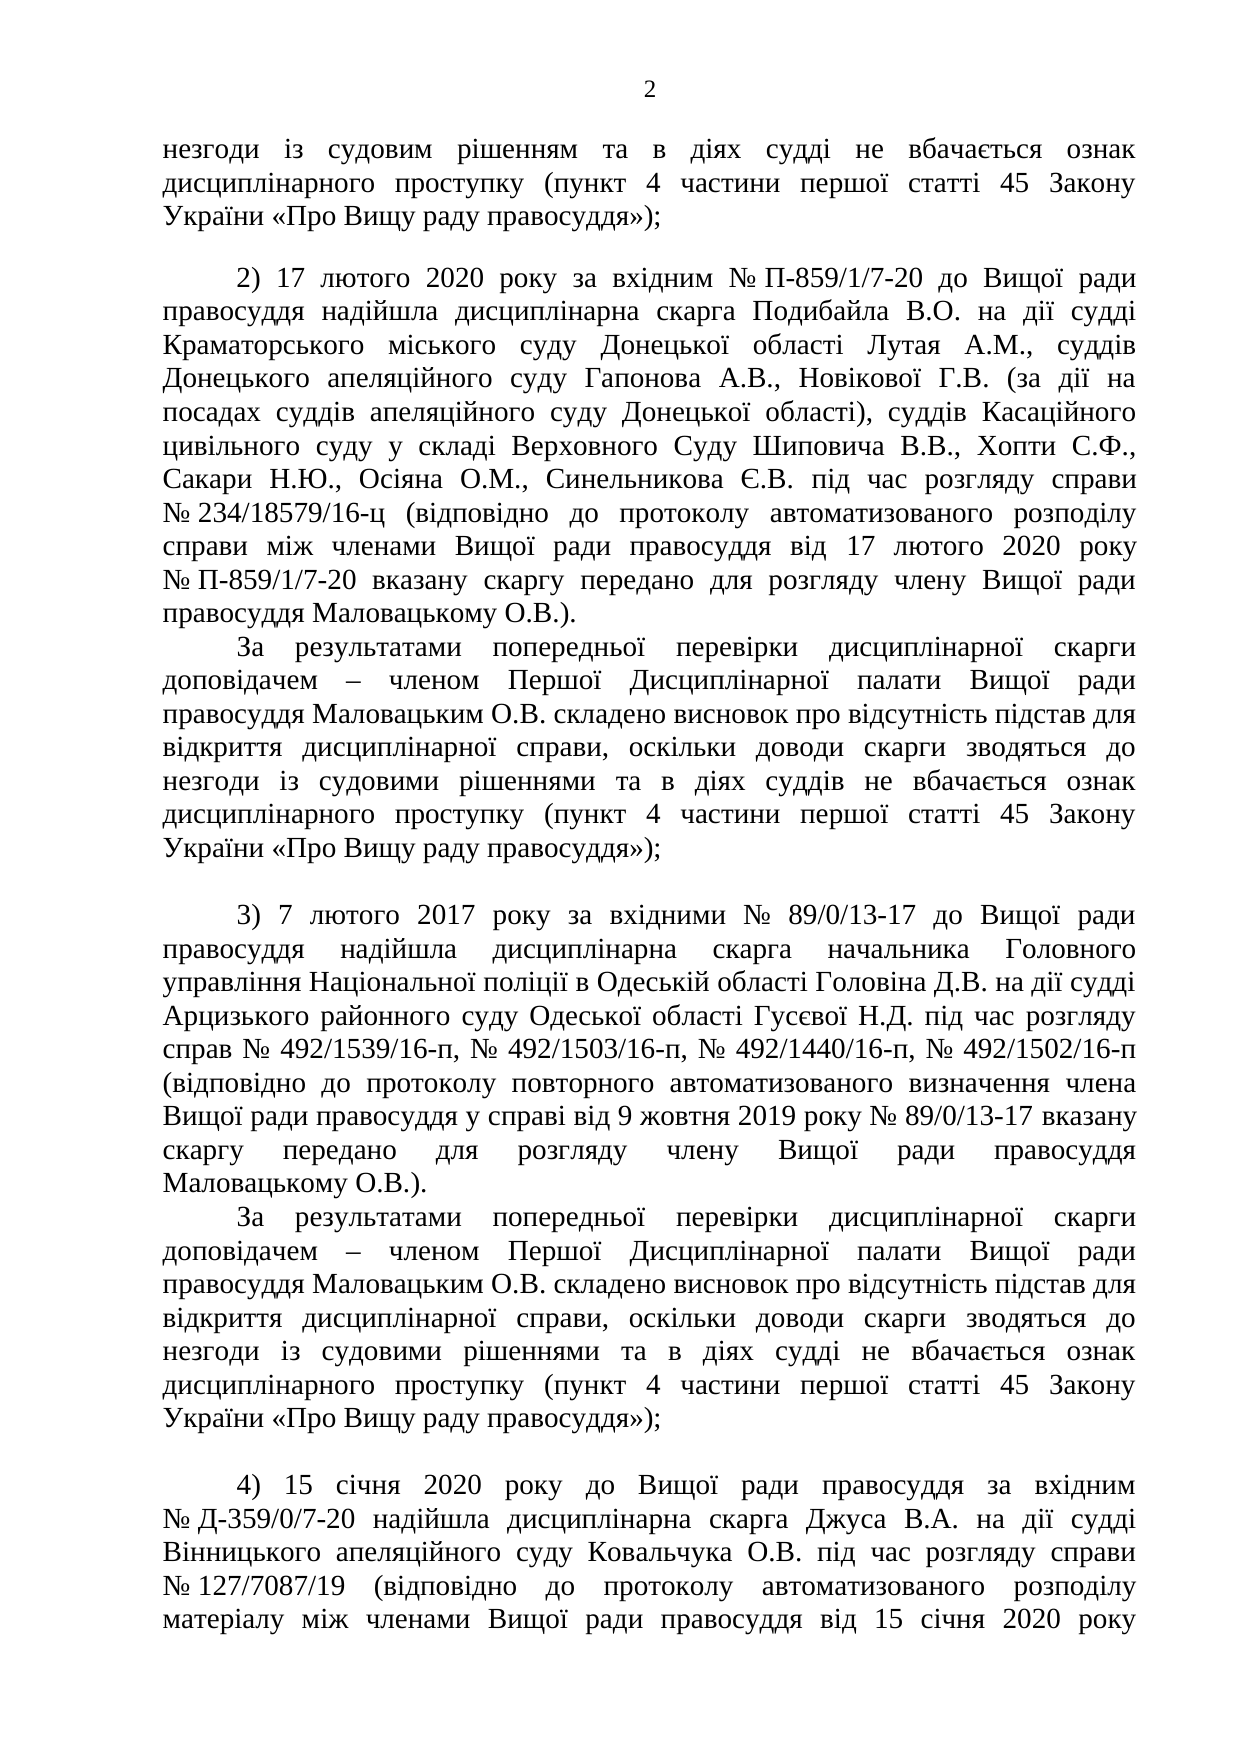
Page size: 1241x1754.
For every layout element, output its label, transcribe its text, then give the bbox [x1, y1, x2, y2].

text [162, 1467, 1137, 1635]
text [162, 131, 1137, 232]
text За результатами попередньої перевірки дисциплінарної скарги доповідачем – членом Першої Дисциплінарної палати Вищої ради правосуддя Маловацьким О.В. складено висновок про відсутність підстав для відкриття дисциплінарної справи, оскільки доводи скарги зводяться до незгоди із судовими рішеннями та в діях суддів не вбачається ознак дисциплінарного проступку (пункт 4 частини першої статті 45 Закону України «Про Вищу раду правосуддя»); [162, 629, 1137, 864]
text 3) 7 лютого 2017 року за вхідними № 89/0/13-17 до Вищої ради правосуддя надійшла дисциплінарна скарга начальника Головного управління Національної поліції в Одеській області Головіна Д.В. на дії судді Арцизького районного суду Одеської області Гусєвої Н.Д. під час розгляду справ № 492/1539/16-п, № 492/1503/16-п, № 492/1440/16-п, № 492/1502/16-п (відповідно до протоколу повторного автоматизованого визначення члена Вищої ради правосуддя у справі від 9 жовтня 2019 року № 89/0/13-17 вказану скаргу передано для розгляду члену Вищої ради правосуддя Маловацькому О.В.). [162, 897, 1137, 1199]
text За результатами попередньої перевірки дисциплінарної скарги доповідачем – членом Першої Дисциплінарної палати Вищої ради правосуддя Маловацьким О.В. складено висновок про відсутність підстав для відкриття дисциплінарної справи, оскільки доводи скарги зводяться до незгоди із судовими рішеннями та в діях судді не вбачається ознак дисциплінарного проступку (пункт 4 частини першої статті 45 Закону України «Про Вищу раду правосуддя»); [162, 1199, 1137, 1434]
text 2) 17 лютого 2020 року за вхідним № П-859/1/7-20 до Вищої ради правосуддя надійшла дисциплінарна скарга Подибайла В.О. на дії судді Краматорського міського суду Донецької області Лутая А.М., суддів Донецького апеляційного суду Гапонова А.В., Новікової Г.В. (за дії на посадах суддів апеляційного суду Донецької області), суддів Касаційного цивільного суду у складі Верховного Суду Шиповича В.В., Хопти С.Ф., Сакари Н.Ю., Осіяна О.М., Синельникова Є.В. під час розгляду справи № 234/18579/16-ц (відповідно до протоколу автоматизованого розподілу справи між членами Вищої ради правосуддя від 17 лютого 2020 року № П-859/1/7-20 вказану скаргу передано для розгляду члену Вищої ради правосуддя Маловацькому О.В.). [162, 260, 1137, 629]
